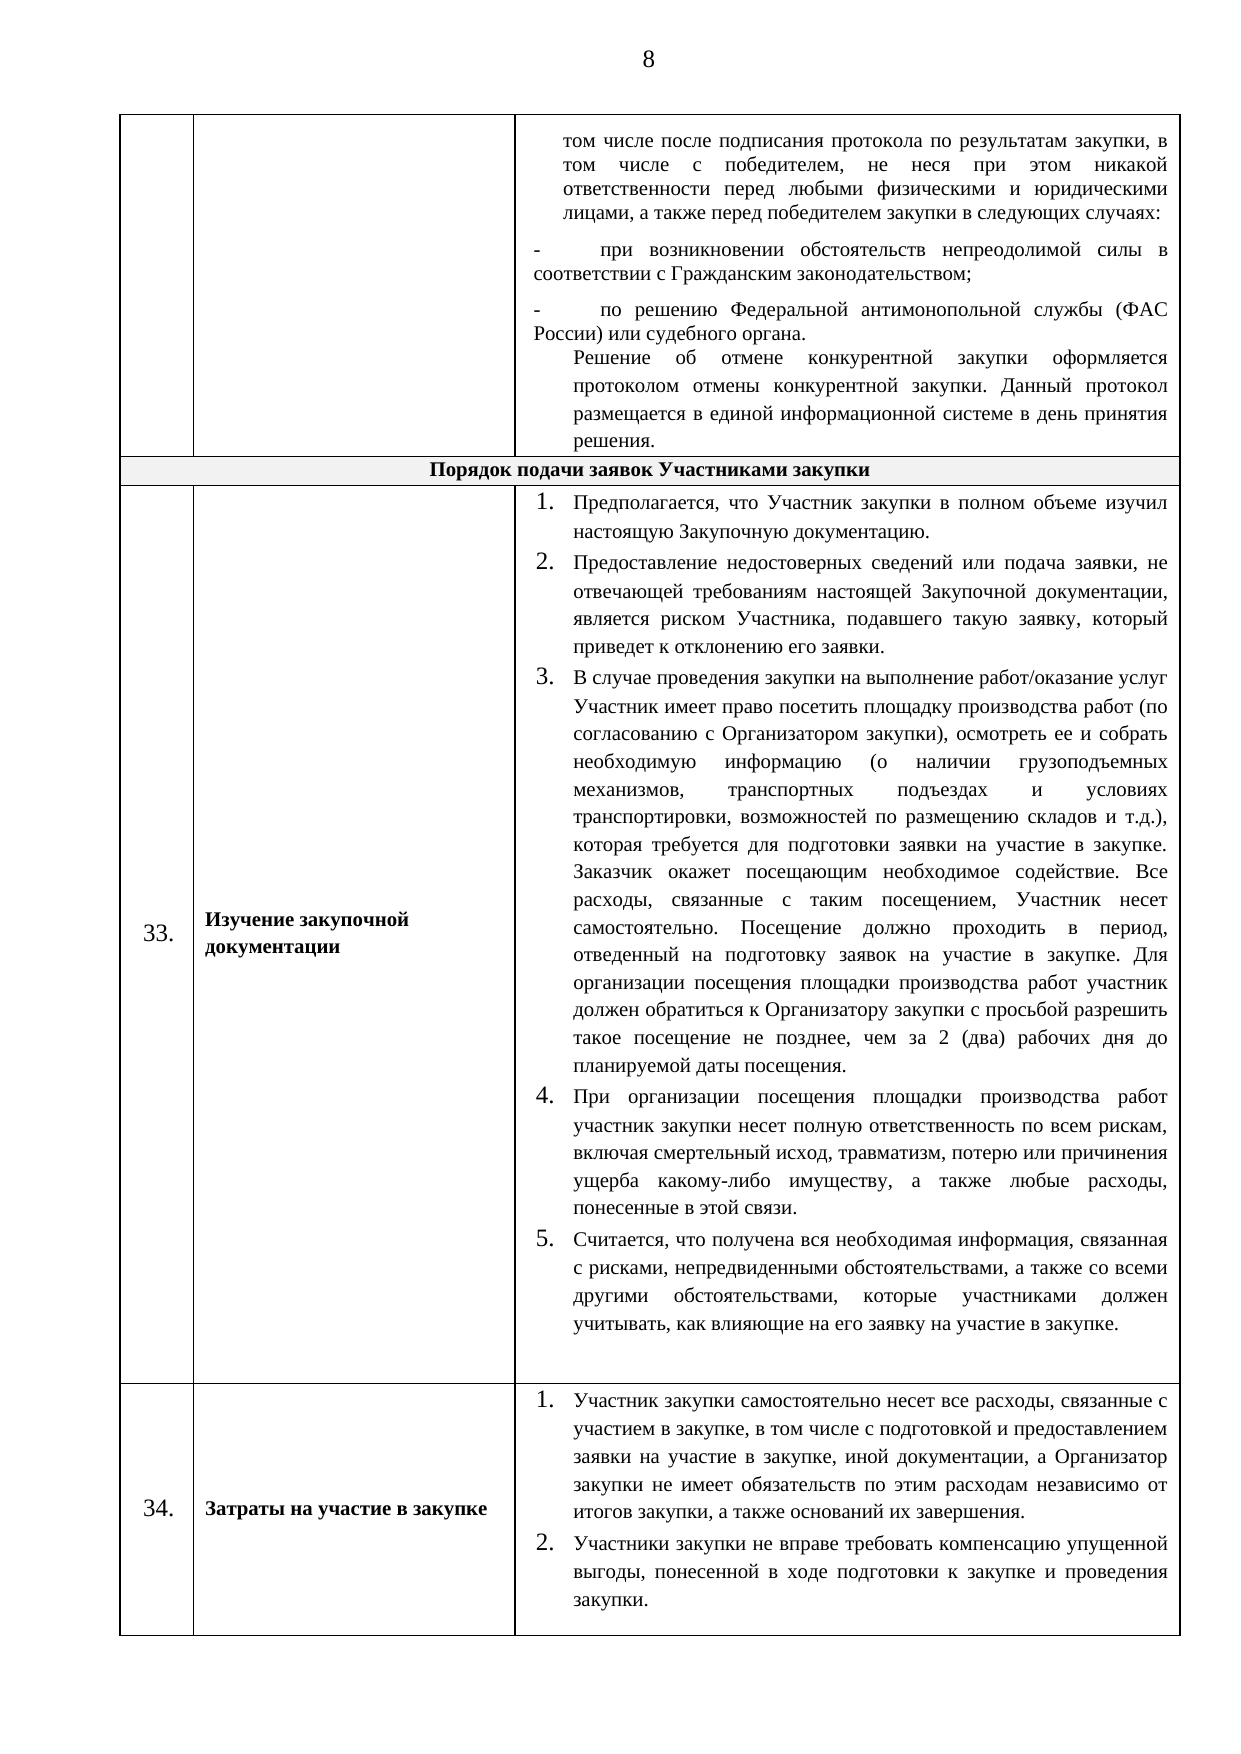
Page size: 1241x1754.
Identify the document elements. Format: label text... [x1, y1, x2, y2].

table_cell [121, 486, 193, 1383]
table_cell [121, 1384, 193, 1635]
table_cell Участник закупки самостоятельно несет все расходы, связанные с участием в закупке, в том числе с подготовкой и предоставлением заявки на участие в закупке, иной документации, а Организатор закупки не имеет обязательств по этим расходам независимо от итогов закупки, а также оснований их завершения. Участники закупки не вправе требовать компенсацию упущенной выгоды, понесенной в ходе подготовки к закупке и проведения закупки. [516, 1384, 1179, 1635]
table_cell Порядок подачи заявок Участниками закупки [121, 457, 1179, 485]
table_cell [121, 115, 193, 456]
table_cell Изучение закупочной документации [194, 486, 514, 1383]
table_cell Затраты на участие в закупке [194, 1384, 514, 1635]
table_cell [194, 115, 514, 456]
table_cell Предполагается, что Участник закупки в полном объеме изучил настоящую Закупочную документацию. Предоставление недостоверных сведений или подача заявки, не отвечающей требованиям настоящей Закупочной документации, является риском Участника, подавшего такую заявку, который приведет к отклонению его заявки. В случае проведения закупки на выполнение работ/оказание услуг Участник имеет право посетить площадку производства работ (по согласованию с Организатором закупки), осмотреть ее и собрать необходимую информацию (о наличии грузоподъемных механизмов, транспортных подъездах и условиях транспортировки, возможностей по размещению складов и т.д.), которая требуется для подготовки заявки на участие в закупке. Заказчик окажет посещающим необходимое содействие. Все расходы, связанные с таким посещением, Участник несет самостоятельно. Посещение должно проходить в период, отведенный на подготовку заявок на участие в закупке. Для организации посещения площадки производства работ участник должен обратиться к Организатору закупки с просьбой разрешить такое посещение не позднее, чем за 2 (два) рабочих дня до планируемой даты посещения. При организации посещения площадки производства работ участник закупки несет полную ответственность по всем рискам, включая смертельный исход, травматизм, потерю или причинения ущерба какому-либо имуществу, а также любые расходы, понесенные в этой связи. Считается, что получена вся необходимая информация, связанная с рисками, непредвиденными обстоятельствами, а также со всеми другими обстоятельствами, которые участниками должен учитывать, как влияющие на его заявку на участие в закупке. [516, 486, 1179, 1383]
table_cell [516, 115, 1179, 456]
